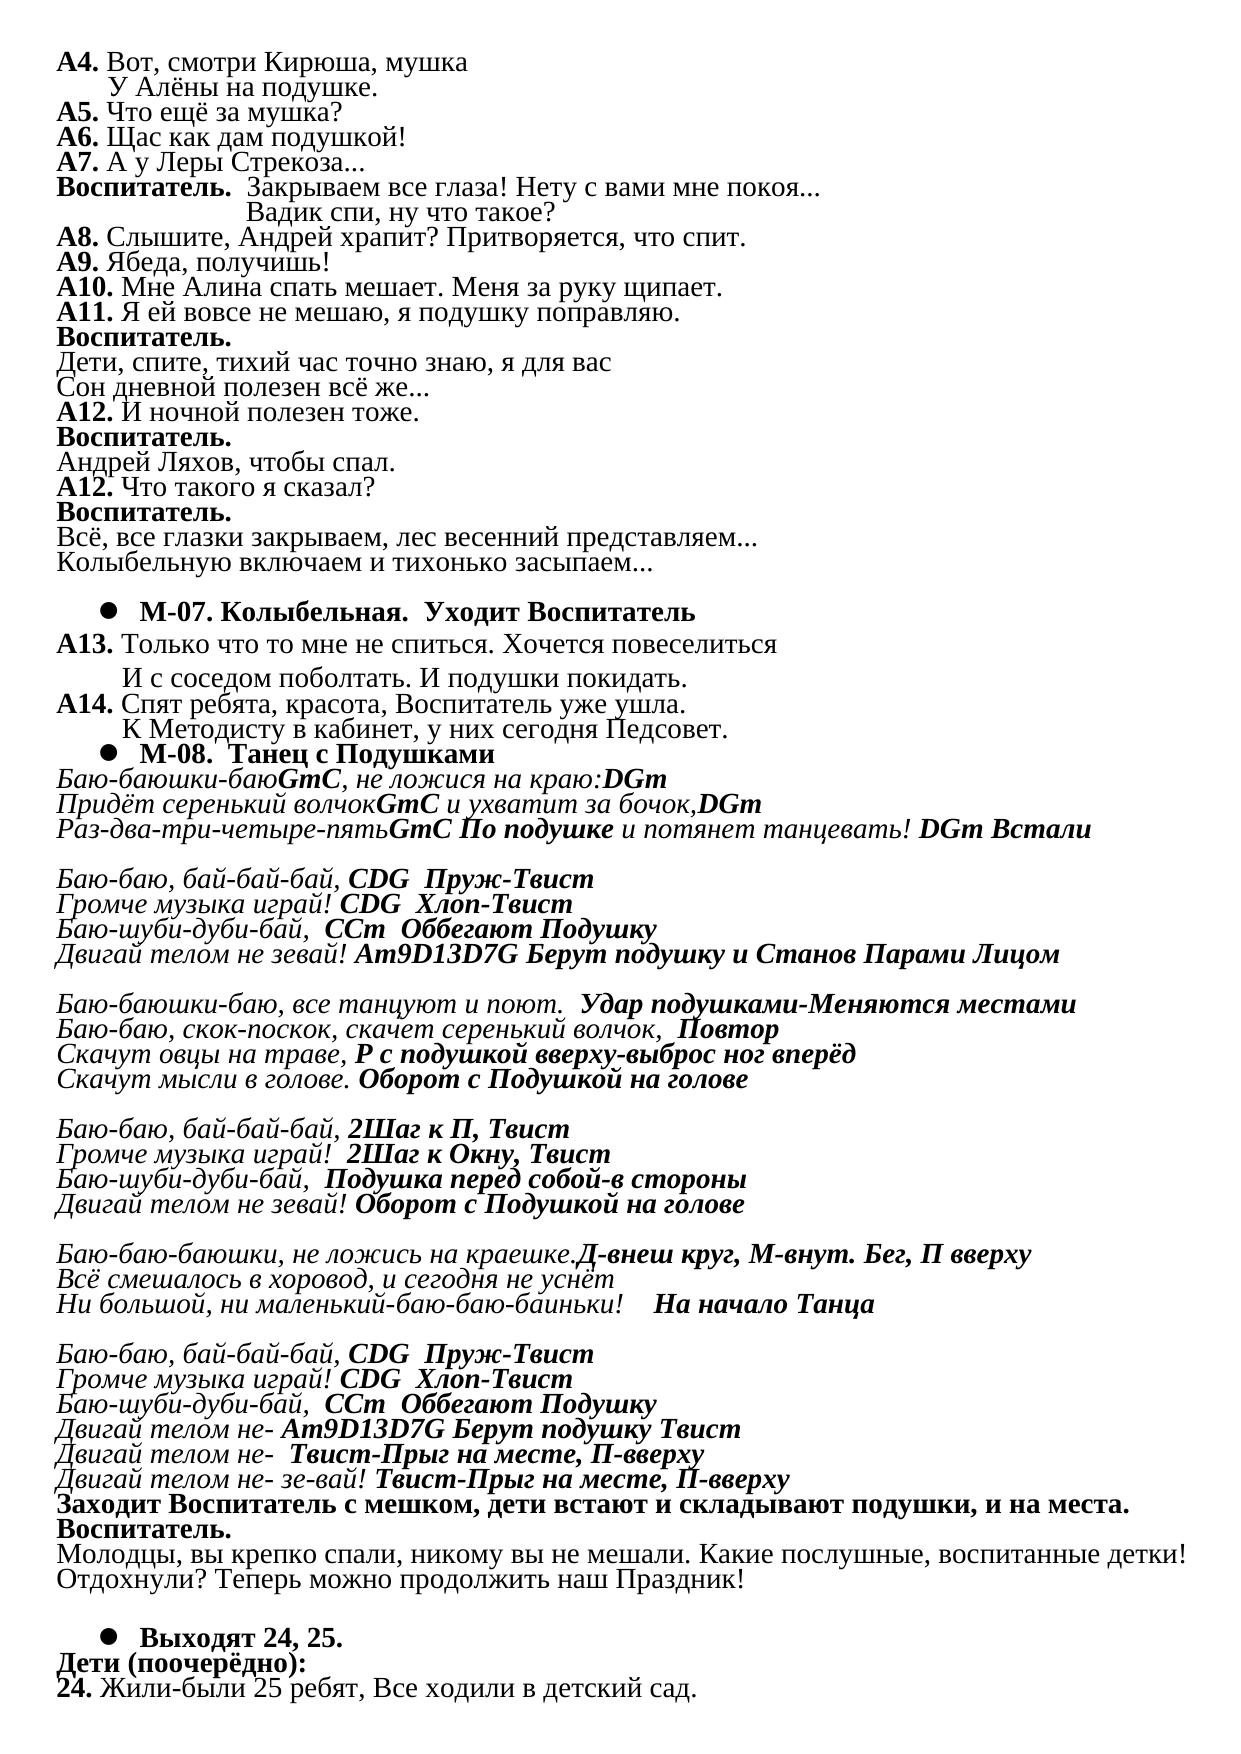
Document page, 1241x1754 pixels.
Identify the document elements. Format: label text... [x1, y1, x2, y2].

list М-08. Танец с Подушками [98, 744, 1211, 769]
text У Алёны на подушке. [56, 77, 1211, 102]
text Воспитатель. [56, 502, 1211, 527]
text А10. Мне Алина спать мешает. Меня за руку щипает. [56, 277, 1211, 302]
text К Методисту в кабинет, у них сегодня Педсовет. [56, 719, 1211, 744]
text Молодцы, вы крепко спали, никому вы не мешали. Какие послушные, воспитанные детки! Отдохнули? Теперь можно продолжить наш Праздник! [56, 1544, 1211, 1594]
text Всё, все глазки закрываем, лес весенний представляем... [56, 527, 1211, 552]
text Баю-баюшки-баю, все танцуют и поют. Удар подушками-Меняются местами Баю-баю, скок-поскок, скачет серенький волчок, Повтор Скачут овцы на траве, Р с подушкой вверху-выброс ног вперёд [56, 994, 1211, 1069]
list Выходят 24, 25. [98, 1627, 1211, 1652]
list М-07. Колыбельная. Уходит Воспитатель [98, 602, 1211, 627]
text Двигай телом не- Твист-Прыг на месте, П-вверху [70, 1444, 1211, 1469]
text А12. И ночной полезен тоже. [56, 402, 1211, 427]
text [56, 1652, 1211, 1702]
text Баю-баю-баюшки, не ложись на краешке.Д-внеш круг, М-внут. Бег, П вверху Всё смешалось в хоровод, и сегодня не уснёт Ни большой, ни маленький-баю-баю-баиньки! На начало Танца [56, 1244, 1211, 1319]
text Баю-баю, бай-бай-бай, CDG Пруж-Твист Громче музыка играй! CDG Хлоп-Твист Баю-шуби-дуби-бай, CCm Оббегают Подушку Двигай телом не- Am9D13D7G Берут подушку Твист [56, 1344, 1211, 1444]
text А12. Что такого я сказал? [56, 477, 1211, 502]
text А7. А у Леры Стрекоза... [56, 152, 1211, 177]
text А5. Что ещё за мушка? [56, 102, 1211, 127]
text Воспитатель. [56, 1519, 1211, 1544]
text Заходит Воспитатель с мешком, дети встают и складывают подушки, и на места. [56, 1494, 1211, 1519]
text Андрей Ляхов, чтобы спал. [56, 452, 1211, 477]
text Баю-баюшки-баюGmC, не ложися на краю:DGm Придёт серенький волчокGmC и ухватит за бочок,DGm Раз-два-три-четыре-пятьGmC По подушке и потянет танцевать! DGm Встали [56, 769, 1211, 844]
text Вадик спи, ну что такое? [56, 202, 1211, 227]
text А6. Щас как дам подушкой! [132, 127, 1211, 152]
text А14. Спят ребята, красота, Воспитатель уже ушла. [56, 694, 1211, 719]
text Воспитатель. Закрываем все глаза! Нету с вами мне покоя... [56, 177, 1211, 202]
text А6. Щас как дам подушкой! [56, 127, 133, 152]
text И с соседом поболтать. И подушки покидать. [56, 660, 1211, 694]
text Колыбельную включаем и тихонько засыпаем... [56, 552, 1211, 577]
text Баю-баю, бай-бай-бай, CDG Пруж-Твист Громче музыка играй! CDG Хлоп-Твист Баю-шуби-дуби-бай, CCm Оббегают Подушку Двигай телом не зевай! Am9D13D7G Берут подушку и Станов Парами Лицом [56, 869, 1211, 969]
text А9. Ябеда, получишь! [56, 252, 1211, 277]
text Двигай телом не- зе-вай! Твист-Прыг на месте, П-вверху [70, 1469, 1211, 1494]
text Скачут мысли в голове. Оборот с Подушкой на голове [56, 1069, 543, 1094]
text А4. Вот, смотри Кирюша, мушка [56, 52, 1211, 77]
text А11. Я ей вовсе не мешаю, я подушку поправляю. [56, 302, 1211, 327]
text Воспитатель. [56, 327, 1211, 352]
text А8. Слышите, Андрей храпит? Притворяется, что спит. [56, 227, 1211, 252]
text Дети, спите, тихий час точно знаю, я для вас [73, 352, 1211, 377]
text Скачут мысли в голове. Оборот с Подушкой на голове [536, 1069, 1211, 1094]
text Воспитатель. [56, 427, 1211, 452]
text Сон дневной полезен всё же... [56, 377, 1211, 402]
text Баю-баю, бай-бай-бай, 2Шаг к П, Твист Громче музыка играй! 2Шаг к Окну, Твист Баю-шуби-дуби-бай, Подушка перед собой-в стороны Двигай телом не зевай! Оборот с Подушкой на голове [56, 1119, 1211, 1219]
text А13. Только что то мне не спиться. Хочется повеселиться [56, 627, 1211, 660]
